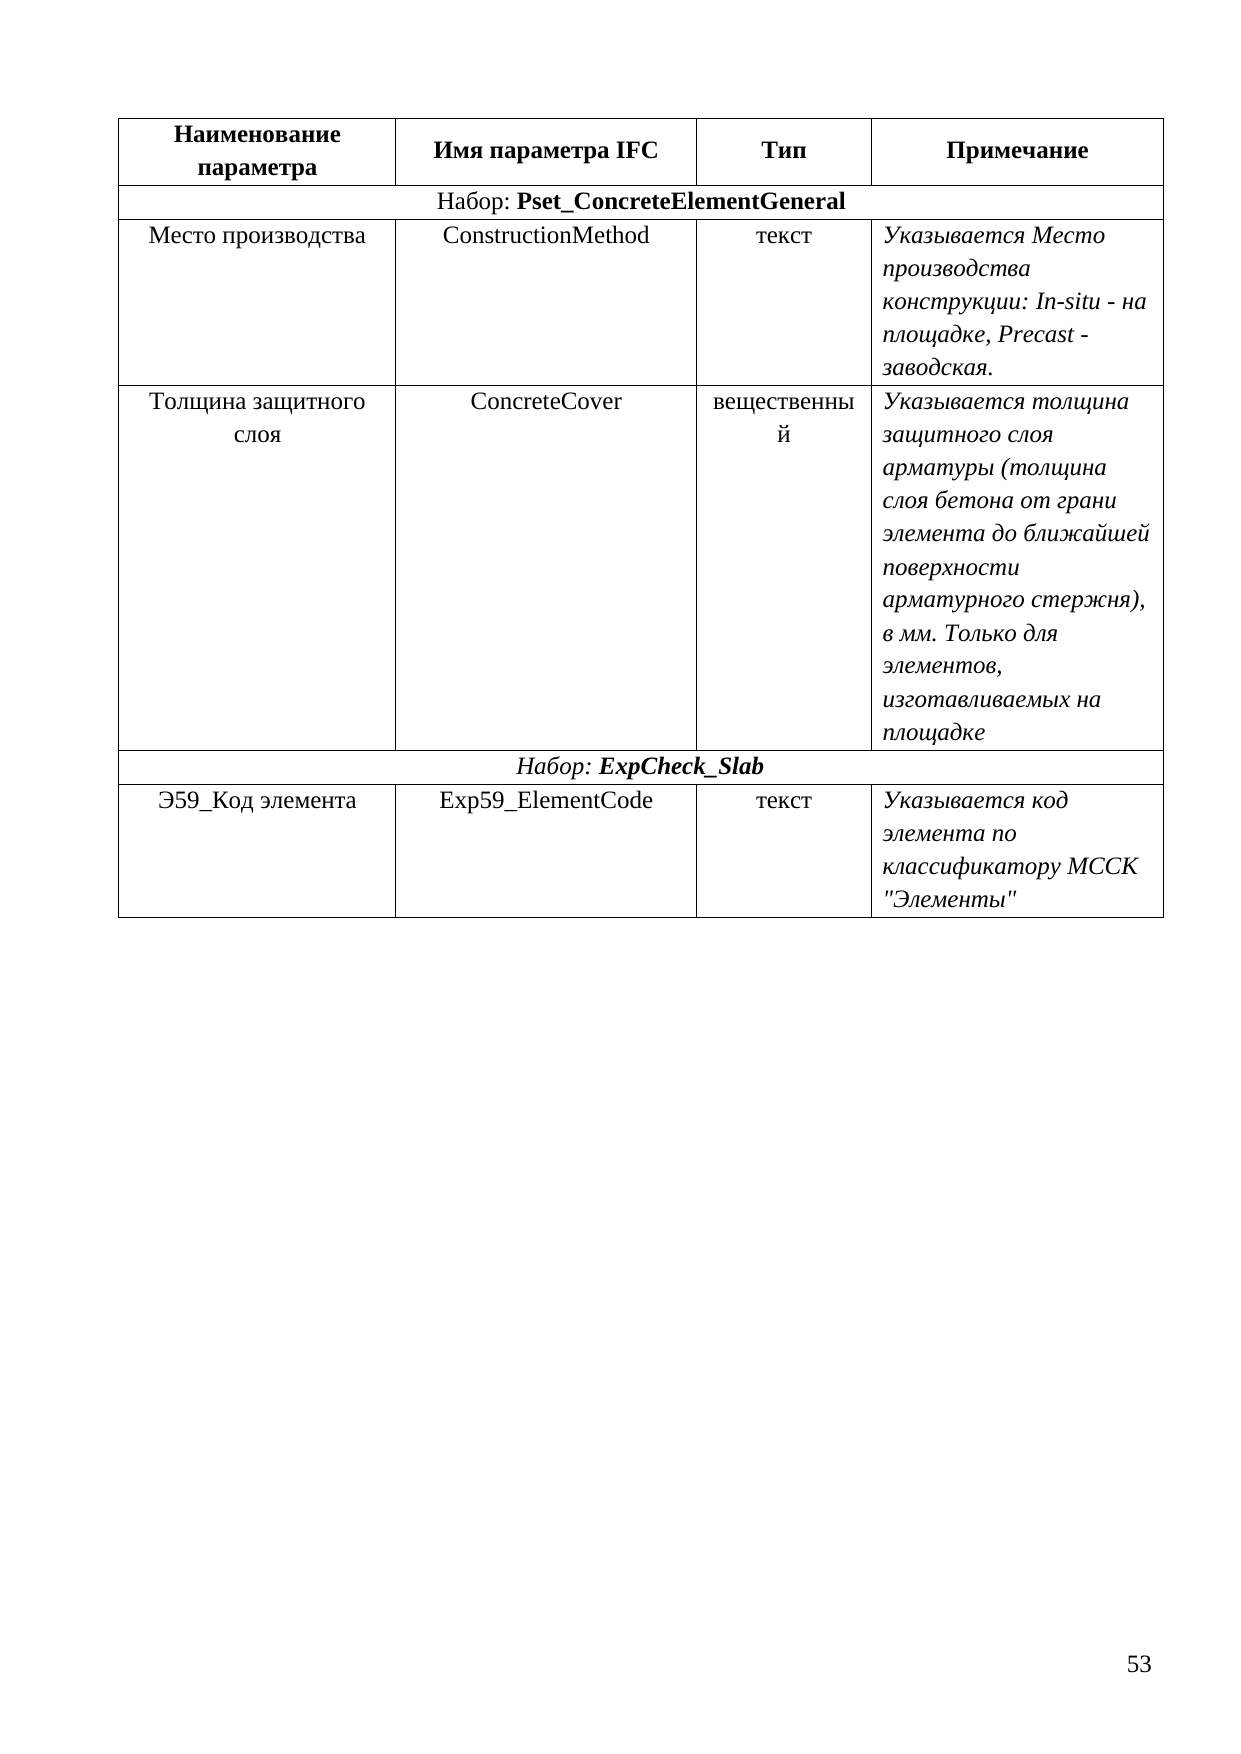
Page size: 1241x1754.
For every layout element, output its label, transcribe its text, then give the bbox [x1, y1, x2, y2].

table_cell Указывается код элемента по классификатору МССК "Элементы" [872, 785, 1163, 917]
table_cell ConcreteCover [396, 386, 696, 750]
table_cell Толщина защитного слоя [119, 386, 395, 750]
table_cell Место производства [119, 220, 395, 385]
table_cell Набор: Pset_ConcreteElementGeneral [119, 186, 1163, 219]
table_cell Имя параметра IFC [396, 119, 696, 185]
table_cell вещественный [697, 386, 871, 750]
table_cell Примечание [872, 119, 1163, 185]
table_cell Тип [697, 119, 871, 185]
table_cell Указывается Место производства конструкции: In-situ - на площадке, Precast - заводская. [872, 220, 1163, 385]
table_cell Exp59_ElementCode [396, 785, 696, 917]
table_cell Указывается толщина защитного слоя арматуры (толщина слоя бетона от грани элемента до ближайшей поверхности арматурного стержня), в мм. Только для элементов, изготавливаемых на площадке [872, 386, 1163, 750]
table_cell ConstructionMethod [396, 220, 696, 385]
table_cell Набор: ExpCheck_Slab [119, 751, 1163, 784]
table_cell текст [697, 220, 871, 385]
table_cell Э59_Код элемента [119, 785, 395, 917]
table_cell Наименование параметра [119, 119, 395, 185]
table_cell текст [697, 785, 871, 917]
